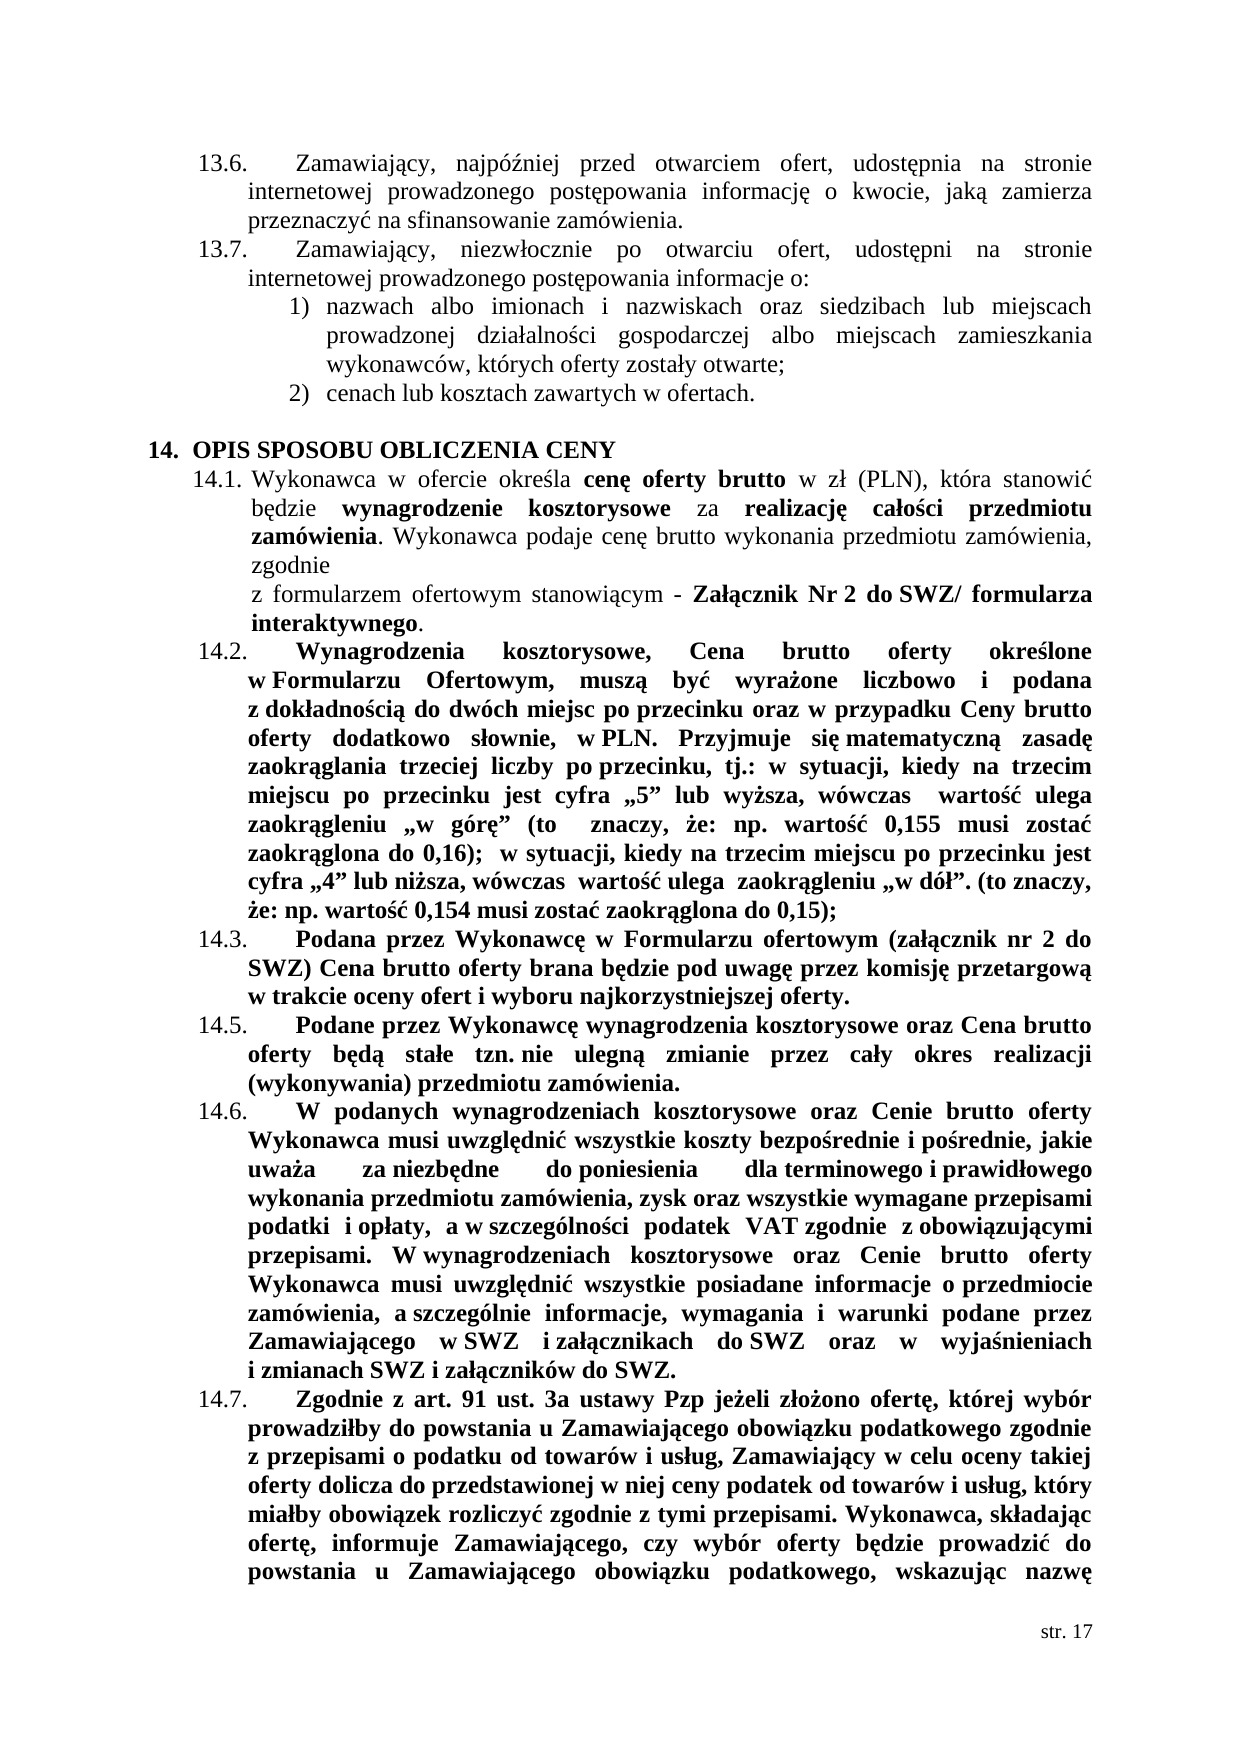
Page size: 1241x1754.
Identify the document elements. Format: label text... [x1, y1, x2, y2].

list W podanych wynagrodzeniach kosztorysowe oraz Cenie brutto oferty Wykonawca musi uwzględnić wszystkie koszty bezpośrednie i pośrednie, jakie uważa za niezbędne do poniesienia dla terminowego i prawidłowego wykonania przedmiotu zamówienia, zysk oraz wszystkie wymagane przepisami podatki i opłaty, a w szczególności podatek VAT zgodnie z obowiązującymi przepisami. W wynagrodzeniach kosztorysowe oraz Cenie brutto oferty Wykonawca musi uwzględnić wszystkie posiadane informacje o przedmiocie zamówienia, a szczególnie informacje, wymagania i warunki podane przez Zamawiającego w SWZ i załącznikach do SWZ oraz w wyjaśnieniach i zmianach SWZ i załączników do SWZ. [198, 1096, 1093, 1384]
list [198, 1384, 1093, 1585]
list Wynagrodzenia kosztorysowe, Cena brutto oferty określone w Formularzu Ofertowym, muszą być wyrażone liczbowo i podana z dokładnością do dwóch miejsc po przecinku oraz w przypadku Ceny brutto oferty dodatkowo słownie, w PLN. Przyjmuje się matematyczną zasadę zaokrąglania trzeciej liczby po przecinku, tj.: w sytuacji, kiedy na trzecim miejscu po przecinku jest cyfra „5” lub wyższa, wówczas wartość ulega zaokrągleniu „w górę” (to znaczy, że: np. wartość 0,155 musi zostać zaokrąglona do 0,16); w sytuacji, kiedy na trzecim miejscu po przecinku jest cyfra „4” lub niższa, wówczas wartość ulega zaokrągleniu „w dół”. (to znaczy, że: np. wartość 0,154 musi zostać zaokrąglona do 0,15); [198, 636, 1093, 924]
list nazwach albo imionach i nazwiskach oraz siedzibach lub miejscach prowadzonej działalności gospodarczej albo miejscach zamieszkania wykonawców, których oferty zostały otwarte; [289, 291, 1093, 378]
list Zamawiający, najpóźniej przed otwarciem ofert, udostępnia na stronie internetowej prowadzonego postępowania informację o kwocie, jaką zamierza przeznaczyć na sfinansowanie zamówienia. [198, 148, 1093, 234]
list OPIS SPOSOBU OBLICZENIA CENY [148, 435, 1093, 464]
list Podana przez Wykonawcę w Formularzu ofertowym (załącznik nr 2 do SWZ) Cena brutto oferty brana będzie pod uwagę przez komisję przetargową w trakcie oceny ofert i wyboru najkorzystniejszej oferty. [198, 924, 1093, 1010]
list Wykonawca w ofercie określa cenę oferty brutto w zł (PLN), która stanowić będzie wynagrodzenie kosztorysowe za realizację całości przedmiotu zamówienia. Wykonawca podaje cenę brutto wykonania przedmiotu zamówienia, zgodnie z formularzem ofertowym stanowiącym - Załącznik Nr 2 do SWZ/ formularza interaktywnego. [192, 464, 1093, 636]
list cenach lub kosztach zawartych w ofertach. [289, 378, 1093, 406]
list Zamawiający, niezwłocznie po otwarciu ofert, udostępni na stronie internetowej prowadzonego postępowania informacje o: [198, 234, 1093, 291]
list Podane przez Wykonawcę wynagrodzenia kosztorysowe oraz Cena brutto oferty będą stałe tzn. nie ulegną zmianie przez cały okres realizacji (wykonywania) przedmiotu zamówienia. [198, 1010, 1093, 1096]
